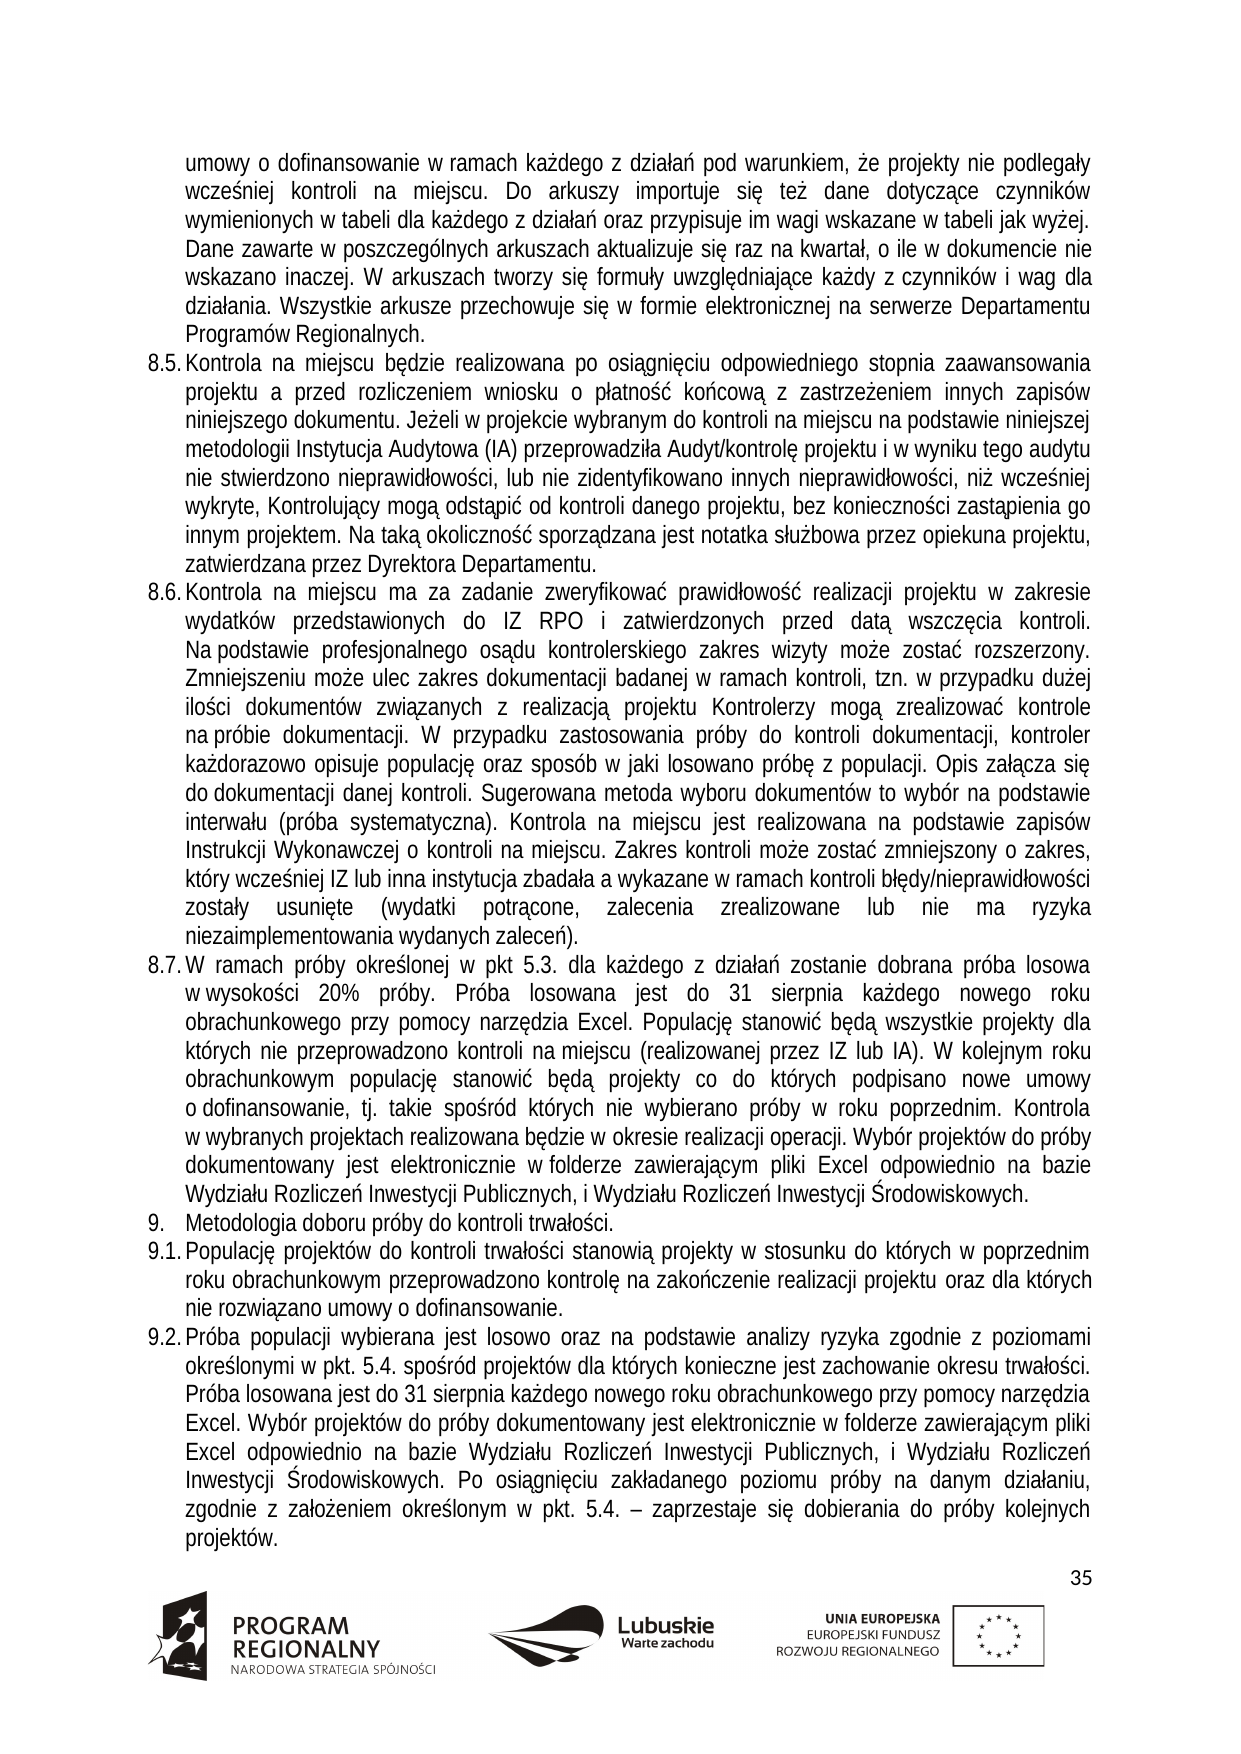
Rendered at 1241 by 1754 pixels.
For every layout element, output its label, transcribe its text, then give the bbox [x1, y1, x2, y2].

list Kontrola na miejscu będzie realizowana po osiągnięciu odpowiedniego stopnia zaawansowania projektu a przed rozliczeniem wniosku o płatność końcową z zastrzeżeniem innych zapisów niniejszego dokumentu. Jeżeli w projekcie wybranym do kontroli na miejscu na podstawie niniejszej metodologii Instytucja Audytowa (IA) przeprowadziła Audyt/kontrolę projektu i w wyniku tego audytu nie stwierdzono nieprawidłowości, lub nie zidentyfikowano innych nieprawidłowości, niż wcześniej wykryte, Kontrolujący mogą odstąpić od kontroli danego projektu, bez konieczności zastąpienia go innym projektem. Na taką okoliczność sporządzana jest notatka służbowa przez opiekuna projektu, zatwierdzana przez Dyrektora Departamentu. [148, 348, 1093, 577]
list Metodologia doboru próby do kontroli trwałości. [148, 1207, 1093, 1236]
list W ramach próby określonej w pkt 5.3. dla każdego z działań zostanie dobrana próba losowa w wysokości 20% próby. Próba losowana jest do 31 sierpnia każdego nowego roku obrachunkowego przy pomocy narzędzia Excel. Populację stanowić będą wszystkie projekty dla których nie przeprowadzono kontroli na miejscu (realizowanej przez IZ lub IA). W kolejnym roku obrachunkowym populację stanowić będą projekty co do których podpisano nowe umowy o dofinansowanie, tj. takie spośród których nie wybierano próby w roku poprzednim. Kontrola w wybranych projektach realizowana będzie w okresie realizacji operacji. Wybór projektów do próby dokumentowany jest elektronicznie w folderze zawierającym pliki Excel odpowiednio na bazie Wydziału Rozliczeń Inwestycji Publicznych, i Wydziału Rozliczeń Inwestycji Środowiskowych. [148, 950, 1093, 1207]
list Populację projektów do kontroli trwałości stanowią projekty w stosunku do których w poprzednim roku obrachunkowym przeprowadzono kontrolę na zakończenie realizacji projektu oraz dla których nie rozwiązano umowy o dofinansowanie. [148, 1236, 1093, 1322]
list Kontrola na miejscu ma za zadanie zweryfikować prawidłowość realizacji projektu w zakresie wydatków przedstawionych do IZ RPO i zatwierdzonych przed datą wszczęcia kontroli. Na podstawie profesjonalnego osądu kontrolerskiego zakres wizyty może zostać rozszerzony. Zmniejszeniu może ulec zakres dokumentacji badanej w ramach kontroli, tzn. w przypadku dużej ilości dokumentów związanych z realizacją projektu Kontrolerzy mogą zrealizować kontrole na próbie dokumentacji. W przypadku zastosowania próby do kontroli dokumentacji, kontroler każdorazowo opisuje populację oraz sposób w jaki losowano próbę z populacji. Opis załącza się do dokumentacji danej kontroli. Sugerowana metoda wyboru dokumentów to wybór na podstawie interwału (próba systematyczna). Kontrola na miejscu jest realizowana na podstawie zapisów Instrukcji Wykonawczej o kontroli na miejscu. Zakres kontroli może zostać zmniejszony o zakres, który wcześniej IZ lub inna instytucja zbadała a wykazane w ramach kontroli błędy/nieprawidłowości zostały usunięte (wydatki potrącone, zalecenia zrealizowane lub nie ma ryzyka niezaimplementowania wydanych zaleceń). [148, 577, 1093, 950]
picture [147, 1591, 1045, 1681]
list Próba populacji wybierana jest losowo oraz na podstawie analizy ryzyka zgodnie z poziomami określonymi w pkt. 5.4. spośród projektów dla których konieczne jest zachowanie okresu trwałości. Próba losowana jest do 31 sierpnia każdego nowego roku obrachunkowego przy pomocy narzędzia Excel. Wybór projektów do próby dokumentowany jest elektronicznie w folderze zawierającym pliki Excel odpowiednio na bazie Wydziału Rozliczeń Inwestycji Publicznych, i Wydziału Rozliczeń Inwestycji Środowiskowych. Po osiągnięciu zakładanego poziomu próby na danym działaniu, zgodnie z założeniem określonym w pkt. 5.4. – zaprzestaje się dobierania do próby kolejnych projektów. [148, 1322, 1093, 1551]
